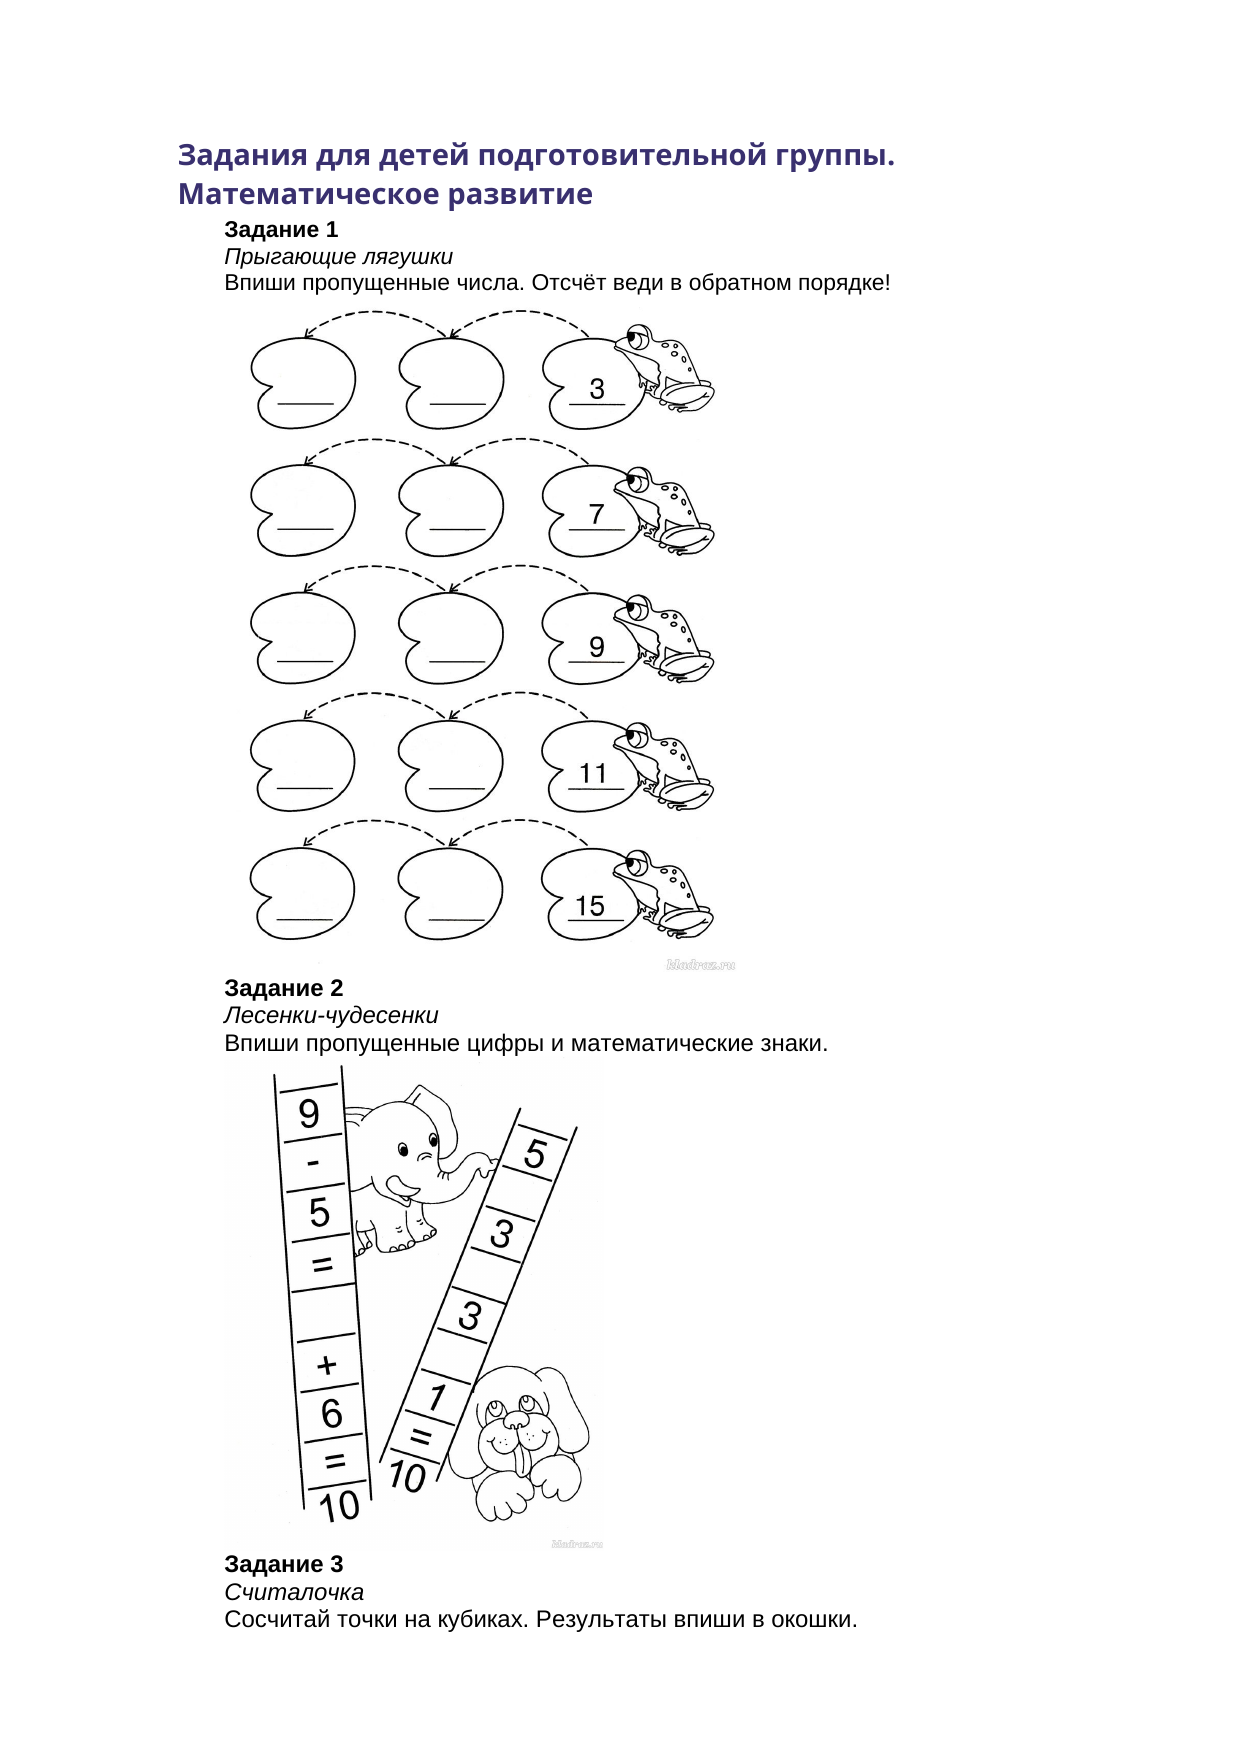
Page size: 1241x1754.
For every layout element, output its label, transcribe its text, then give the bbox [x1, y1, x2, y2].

text Задание 1 [177, 216, 1152, 243]
picture [224, 295, 737, 974]
text Задания для детей подготовительной группы. Математическое развитие [177, 134, 1152, 213]
text Задание 3 [177, 1550, 1152, 1578]
text Считалочка [177, 1578, 1152, 1605]
text Впиши пропущенные числа. Отсчёт веди в обратном порядке! [177, 269, 1152, 295]
picture [224, 1056, 604, 1551]
text Впиши пропущенные цифры и математические знаки. [177, 1029, 1152, 1056]
text Сосчитай точки на кубиках. Результаты впиши в окошки. [177, 1605, 1152, 1633]
text Лесенки-чудесенки [177, 1001, 1152, 1029]
text Прыгающие лягушки [177, 243, 1152, 269]
text Задание 2 [177, 974, 1152, 1001]
